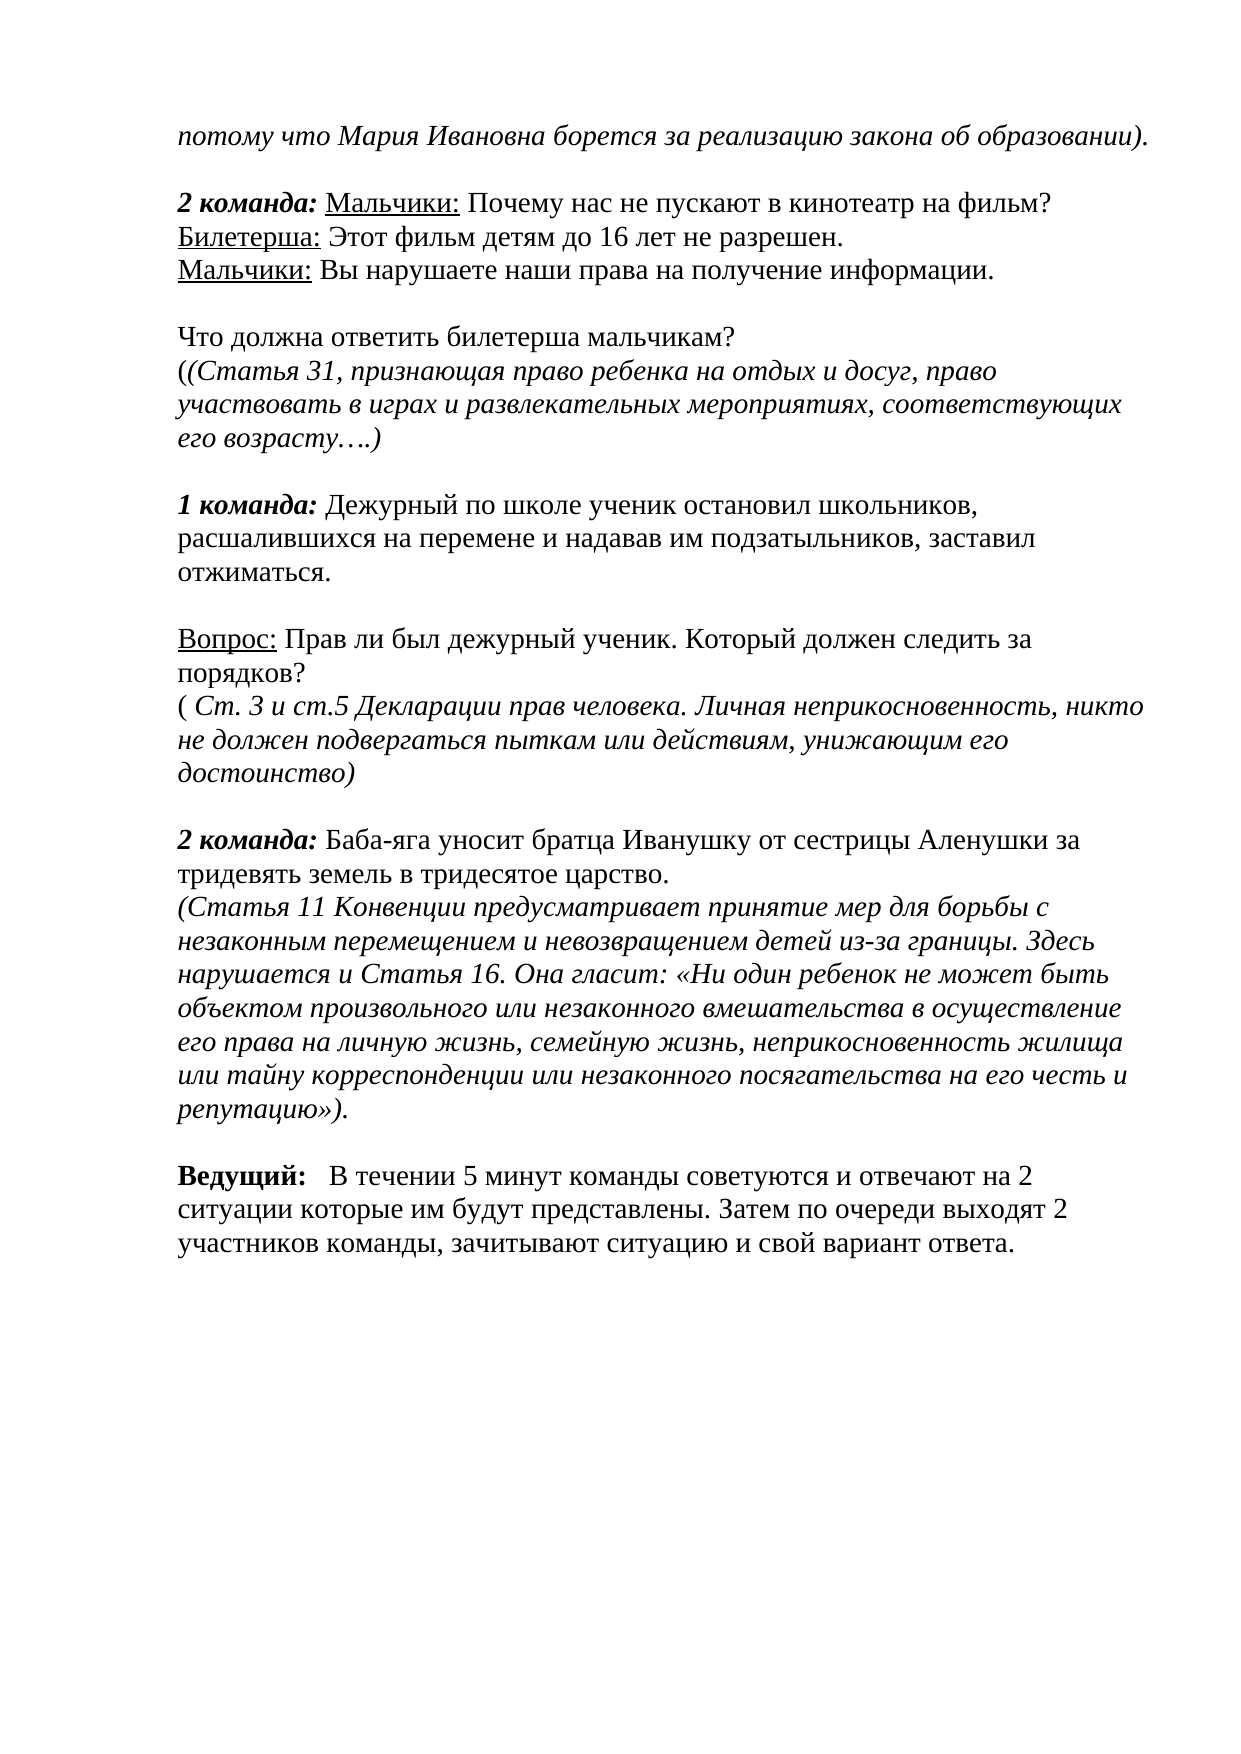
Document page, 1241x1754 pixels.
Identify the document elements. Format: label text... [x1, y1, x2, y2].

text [177, 118, 1152, 789]
text (Статья 11 Конвенции предусматривает принятие мер для борьбы с незаконным перемещением и невозвращением детей из-за границы. Здесь нарушается и Статья 16. Она гласит: «Ни один ребенок не может быть объектом произвольного или незаконного вмешательства в осуществление его права на личную жизнь, семейную жизнь, неприкосновенность жилища или тайну корреспонденции или незаконного посягательства на его честь и репутацию»). [177, 889, 1152, 1124]
text 2 команда: Баба-яга уносит братца Иванушку от сестрицы Аленушки за тридевять земель в тридесятое царство. [177, 822, 1152, 889]
text Ведущий: В течении 5 минут команды советуются и отвечают на 2 ситуации которые им будут представлены. Затем по очереди выходят 2 участников команды, зачитывают ситуацию и свой вариант ответа. [177, 1124, 1152, 1258]
